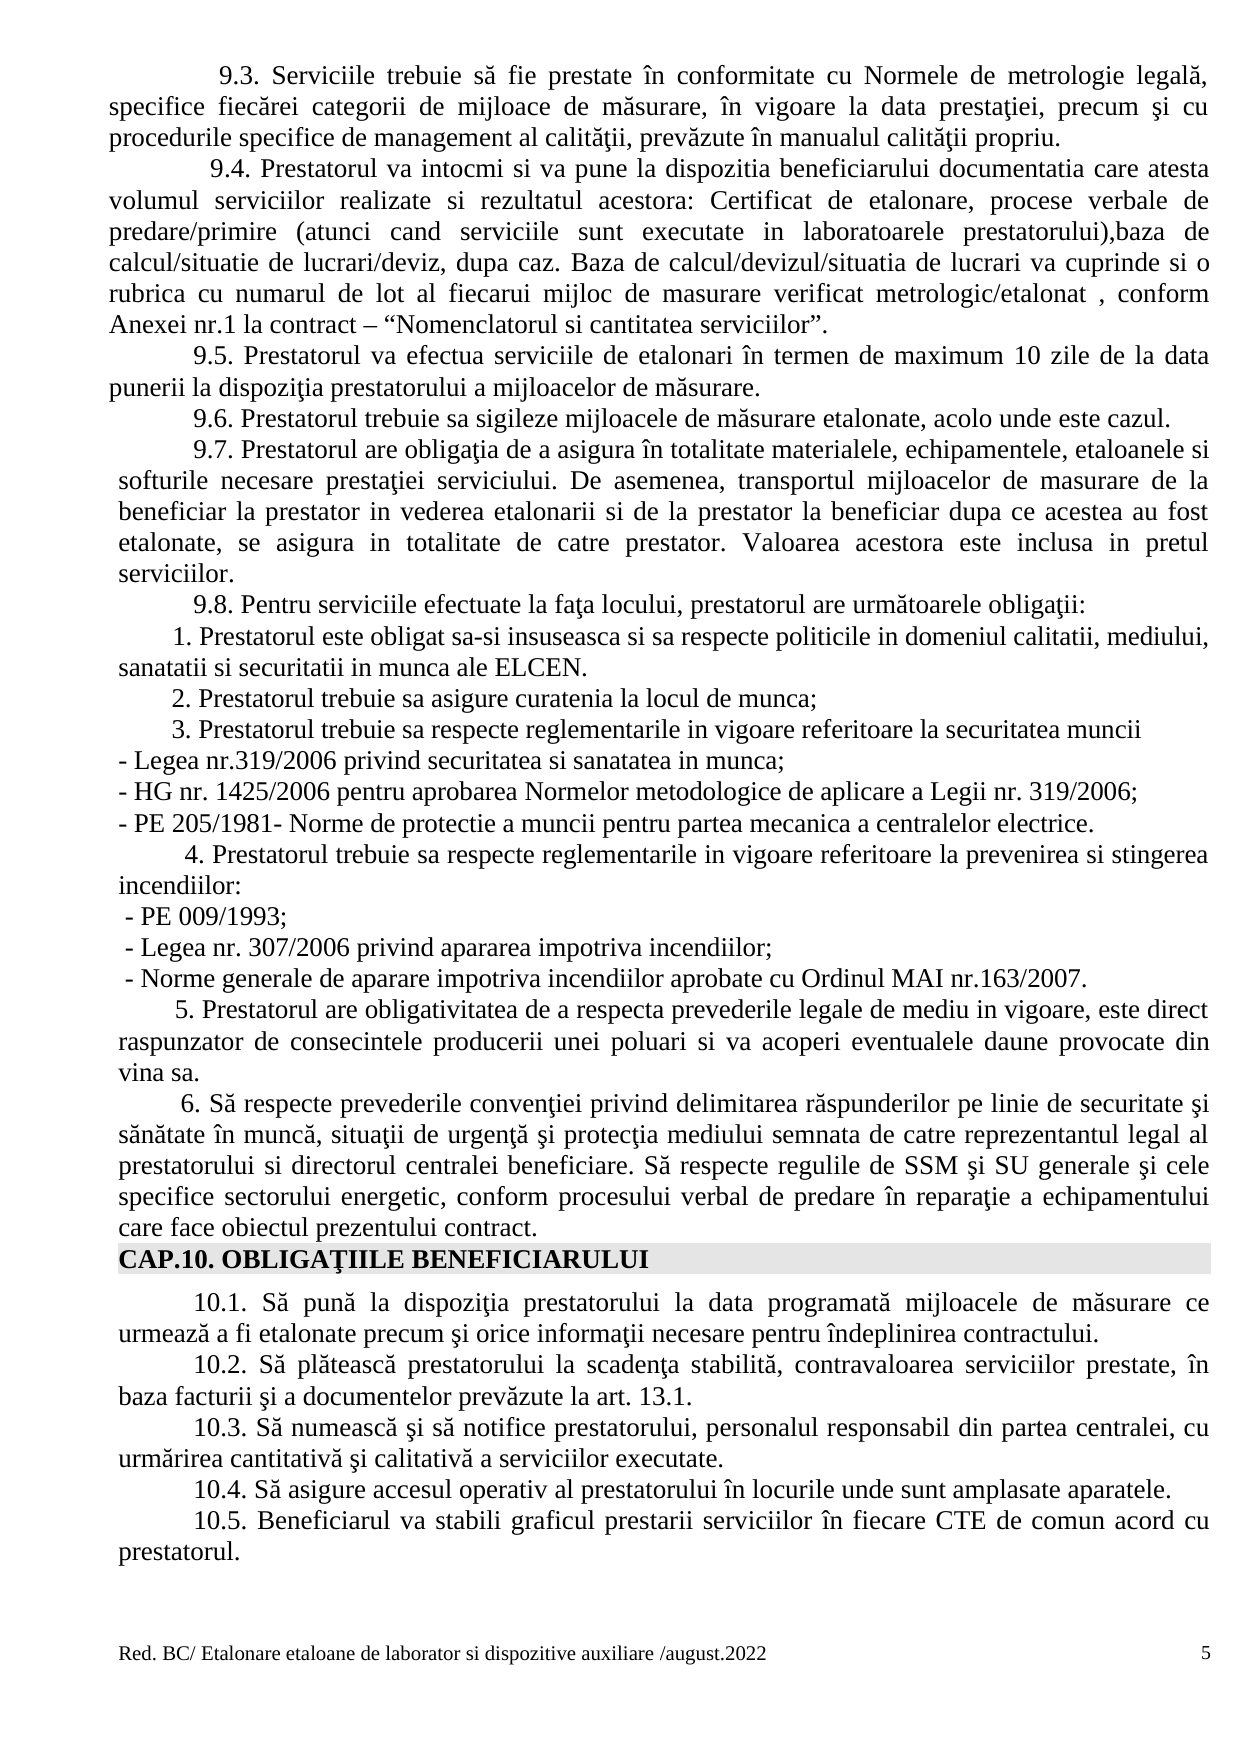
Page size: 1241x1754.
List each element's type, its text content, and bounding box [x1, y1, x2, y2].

text - Legea nr.319/2006 privind securitatea si sanatatea in munca; [118, 744, 1211, 776]
text 10.1. Să pună la dispoziţia prestatorului la data programată mijloacele de măsurare ce urmează a fi etalonate precum şi orice informaţii necesare pentru îndeplinirea contractului. [118, 1286, 1211, 1349]
text 4. Prestatorul trebuie sa respecte reglementarile in vigoare referitoare la prevenirea si stingerea incendiilor: [118, 838, 1211, 900]
text 10.3. Să numească şi să notifice prestatorului, personalul responsabil din partea centralei, cu urmărirea cantitativă şi calitativă a serviciilor executate. [118, 1411, 1211, 1473]
text 6. Să respecte prevederile convenţiei privind delimitarea răspunderilor pe linie de securitate şi sănătate în muncă, situaţii de urgenţă şi protecţia mediului semnata de catre reprezentantul legal al prestatorului si directorul centralei beneficiare. Să respecte regulile de SSM şi SU generale şi cele specifice sectorului energetic, conform procesului verbal de predare în reparaţie a echipamentului care face obiectul prezentului contract. [118, 1087, 1211, 1243]
text 9.4. Prestatorul va intocmi si va pune la dispozitia beneficiarului documentatia care atesta volumul serviciilor realizate si rezultatul acestora: Certificat de etalonare, procese verbale de predare/primire (atunci cand serviciile sunt executate in laboratoarele prestatorului),baza de calcul/situatie de lucrari/deviz, dupa caz. Baza de calcul/devizul/situatia de lucrari va cuprinde si o rubrica cu numarul de lot al fiecarui mijloc de masurare verificat metrologic/etalonat , conform Anexei nr.1 la contract – “Nomenclatorul si cantitatea serviciilor”. [109, 153, 1211, 339]
subtitle CAP.10. OBLIGAŢIILE BENEFICIARULUI [118, 1243, 1211, 1274]
text - Norme generale de aparare impotriva incendiilor aprobate cu Ordinul MAI nr.163/2007. [118, 962, 1211, 993]
text 5. Prestatorul are obligativitatea de a respecta prevederile legale de mediu in vigoare, este direct raspunzator de consecintele producerii unei poluari si va acoperi eventualele daune provocate din vina sa. [118, 993, 1211, 1087]
text 9.7. Prestatorul are obligaţia de a asigura în totalitate materialele, echipamentele, etaloanele si softurile necesare prestaţiei serviciului. De asemenea, transportul mijloacelor de masurare de la beneficiar la prestator in vederea etalonarii si de la prestator la beneficiar dupa ce acestea au fost etalonate, se asigura in totalitate de catre prestator. Valoarea acestora este inclusa in pretul serviciilor. [118, 433, 1211, 589]
text 10.4. Să asigure accesul operativ al prestatorului în locurile unde sunt amplasate aparatele. [118, 1473, 1211, 1504]
text 10.5. Beneficiarul va stabili graficul prestarii serviciilor în fiecare CTE de comun acord cu prestatorul. [118, 1504, 1211, 1567]
text 9.6. Prestatorul trebuie sa sigileze mijloacele de măsurare etalonate, acolo unde este cazul. [118, 402, 1211, 433]
text 10.2. Să plătească prestatorului la scadenţa stabilită, contravaloarea serviciilor prestate, în baza facturii şi a documentelor prevăzute la art. 13.1. [118, 1349, 1211, 1411]
text 2. Prestatorul trebuie sa asigure curatenia la locul de munca; [118, 682, 1211, 713]
text 1. Prestatorul este obligat sa-si insuseasca si sa respecte politicile in domeniul calitatii, mediului, sanatatii si securitatii in munca ale ELCEN. [118, 620, 1211, 682]
text - Legea nr. 307/2006 privind apararea impotriva incendiilor; [118, 931, 1211, 962]
text 9.5. Prestatorul va efectua serviciile de etalonari în termen de maximum 10 zile de la data punerii la dispoziţia prestatorului a mijloacelor de măsurare. [109, 339, 1211, 402]
text 9.8. Pentru serviciile efectuate la faţa locului, prestatorul are următoarele obligaţii: [118, 589, 1211, 620]
text - PE 009/1993; [118, 900, 1211, 931]
text - PE 205/1981- Norme de protectie a muncii pentru partea mecanica a centralelor electrice. [118, 807, 1211, 838]
text - HG nr. 1425/2006 pentru aprobarea Normelor metodologice de aplicare a Legii nr. 319/2006; [118, 776, 1211, 807]
text 3. Prestatorul trebuie sa respecte reglementarile in vigoare referitoare la securitatea muncii [118, 713, 1211, 744]
text 9.3. Serviciile trebuie să fie prestate în conformitate cu Normele de metrologie legală, specifice fiecărei categorii de mijloace de măsurare, în vigoare la data prestaţiei, precum şi cu procedurile specifice de management al calităţii, prevăzute în manualul calităţii propriu. [109, 59, 1211, 153]
